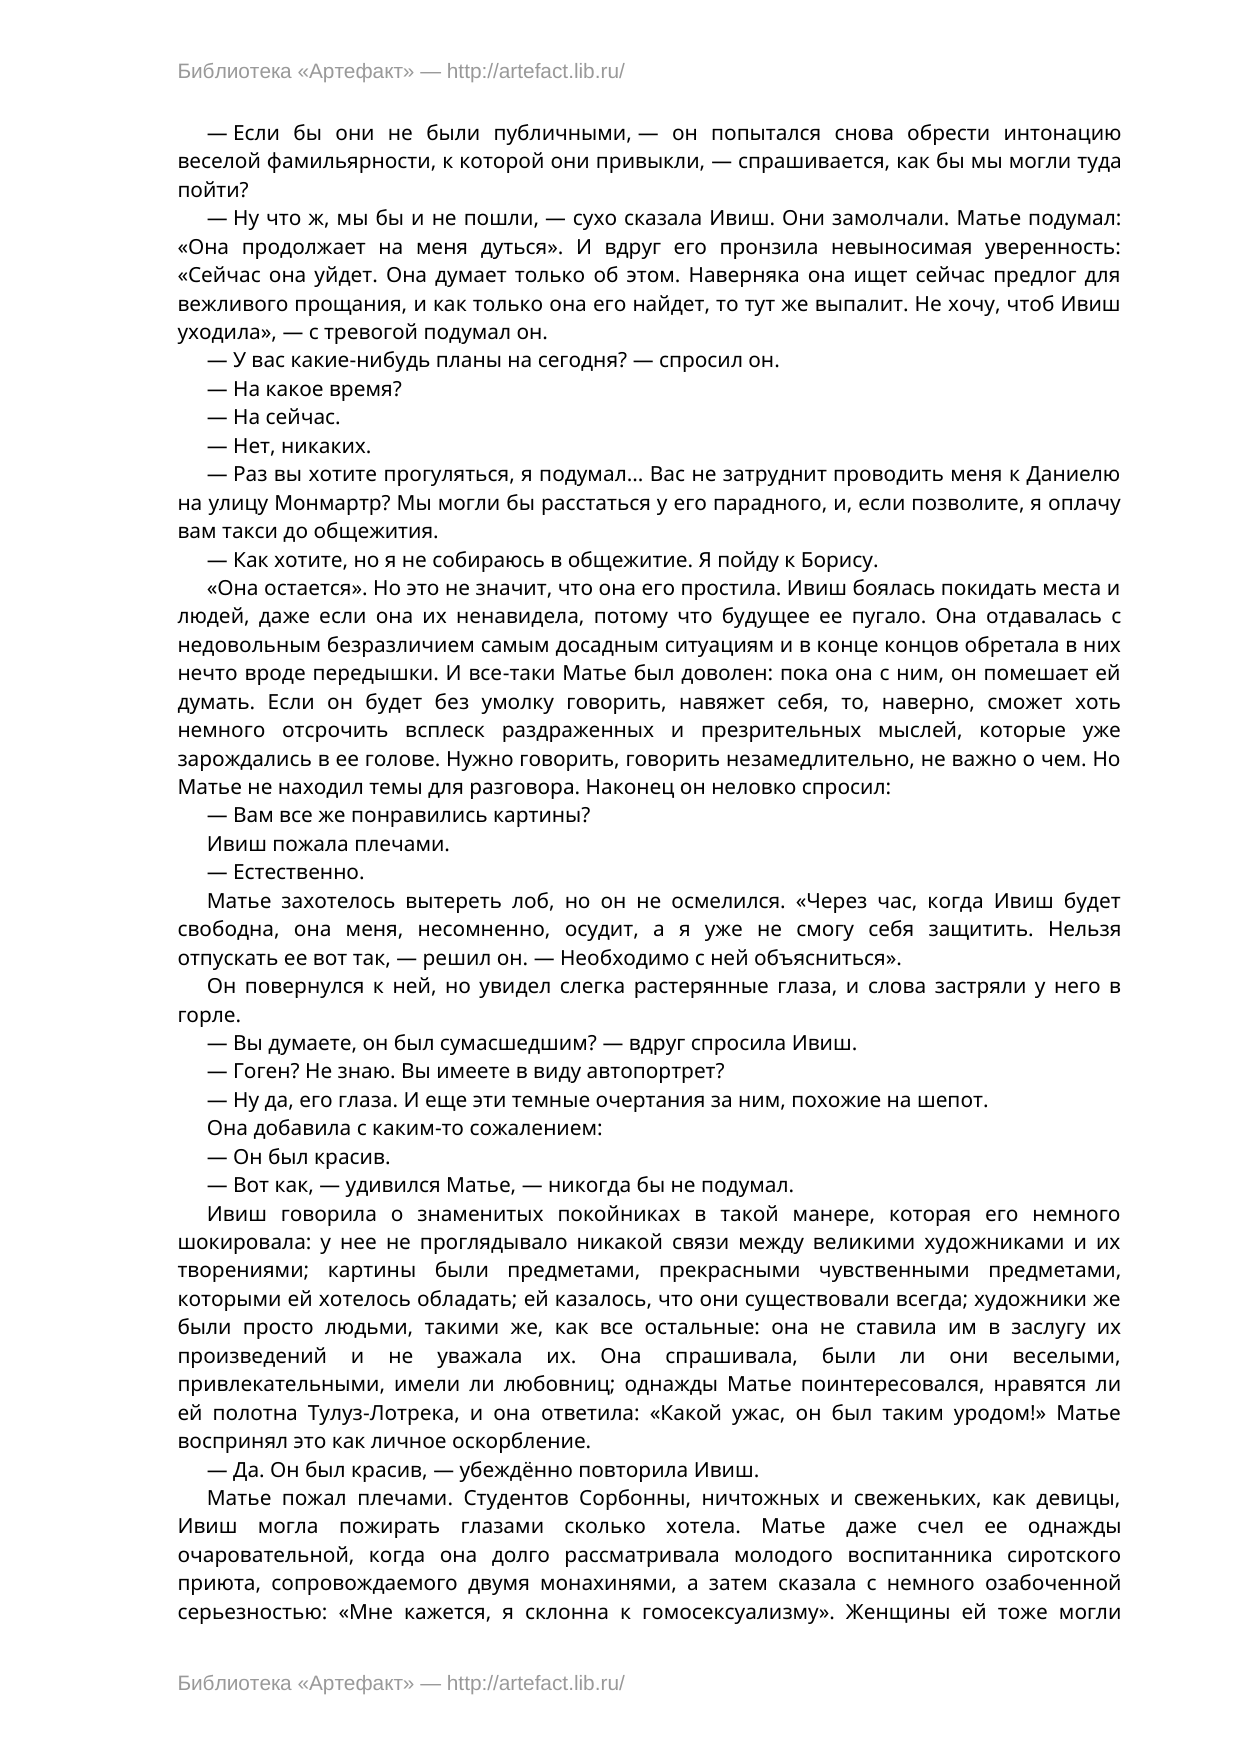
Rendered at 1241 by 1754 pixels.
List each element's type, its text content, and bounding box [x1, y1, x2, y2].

text — Он был красив. [177, 1142, 1122, 1170]
text — Раз вы хотите прогуляться, я подумал... Вас не затруднит проводить меня к Даниелю на улицу Монмартр? Мы могли бы расстаться у его парадного, и, если позволите, я оплачу вам такси до общежития. [177, 459, 1122, 545]
text — Ну да, его глаза. И еще эти темные очертания за ним, похожие на шепот. [177, 1085, 1122, 1113]
text — На какое время? [177, 374, 1122, 402]
text — Нет, никаких. [177, 431, 1122, 459]
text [177, 1483, 1122, 1625]
text — Вы думаете, он был сумасшедшим? — вдруг спросила Ивиш. [177, 1028, 1122, 1057]
text Ивиш говорила о знаменитых покойниках в такой манере, которая его немного шокировала: у нее не проглядывало никакой связи между великими художниками и их творениями; картины были предметами, прекрасными чувственными предметами, которыми ей хотелось обладать; ей казалось, что они существовали всегда; художники же были просто людьми, такими же, как все остальные: она не ставила им в заслугу их произведений и не уважала их. Она спрашивала, были ли они веселыми, привлекательными, имели ли любовниц; однажды Матье поинтересовался, нравятся ли ей полотна Тулуз-Лотрека, и она ответила: «Какой ужас, он был таким уродом!» Матье воспринял это как личное оскорбление. [177, 1199, 1122, 1455]
text Ивиш пожала плечами. [177, 829, 1122, 857]
text — Как хотите, но я не собираюсь в общежитие. Я пойду к Борису. [177, 545, 1122, 573]
text — Если бы они не были публичными, — он попытался снова обрести интонацию веселой фамильярности, к которой они привыкли, — спрашивается, как бы мы могли туда пойти? [177, 118, 1122, 203]
text — Да. Он был красив, — убеждённо повторила Ивиш. [177, 1455, 1122, 1483]
text Она добавила с каким-то сожалением: [177, 1113, 1122, 1142]
text — Гоген? Не знаю. Вы имеете в виду автопортрет? [177, 1057, 1122, 1085]
text Матье захотелось вытереть лоб, но он не осмелился. «Через час, когда Ивиш будет свободна, она меня, несомненно, осудит, а я уже не смогу себя защитить. Нельзя отпускать ее вот так, — решил он. — Необходимо с ней объясниться». [177, 886, 1122, 971]
text — Вам все же понравились картины? [177, 801, 1122, 829]
text — Ну что ж, мы бы и не пошли, — сухо сказала Ивиш. Они замолчали. Матье подумал: «Она продолжает на меня дуться». И вдруг его пронзила невыносимая уверенность: «Сейчас она уйдет. Она думает только об этом. Наверняка она ищет сейчас предлог для вежливого прощания, и как только она его найдет, то тут же выпалит. Не хочу, чтоб Ивиш уходила», — с тревогой подумал он. [177, 203, 1122, 346]
text — Естественно. [177, 857, 1122, 886]
text — У вас какие-нибудь планы на сегодня? — спросил он. [177, 346, 1122, 374]
text Он повернулся к ней, но увидел слегка растерянные глаза, и слова застряли у него в горле. [177, 971, 1122, 1028]
text «Она остается». Но это не значит, что она его простила. Ивиш боялась покидать места и людей, даже если она их ненавидела, потому что будущее ее пугало. Она отдавалась с недовольным безразличием самым досадным ситуациям и в конце концов обретала в них нечто вроде передышки. И все-таки Матье был доволен: пока она с ним, он помешает ей думать. Если он будет без умолку говорить, навяжет себя, то, наверно, сможет хоть немного отсрочить всплеск раздраженных и презрительных мыслей, которые уже зарождались в ее голове. Нужно говорить, говорить незамедлительно, не важно о чем. Но Матье не находил темы для разговора. Наконец он неловко спросил: [177, 573, 1122, 801]
text — На сейчас. [177, 402, 1122, 431]
text — Вот как, — удивился Матье, — никогда бы не подумал. [177, 1170, 1122, 1199]
